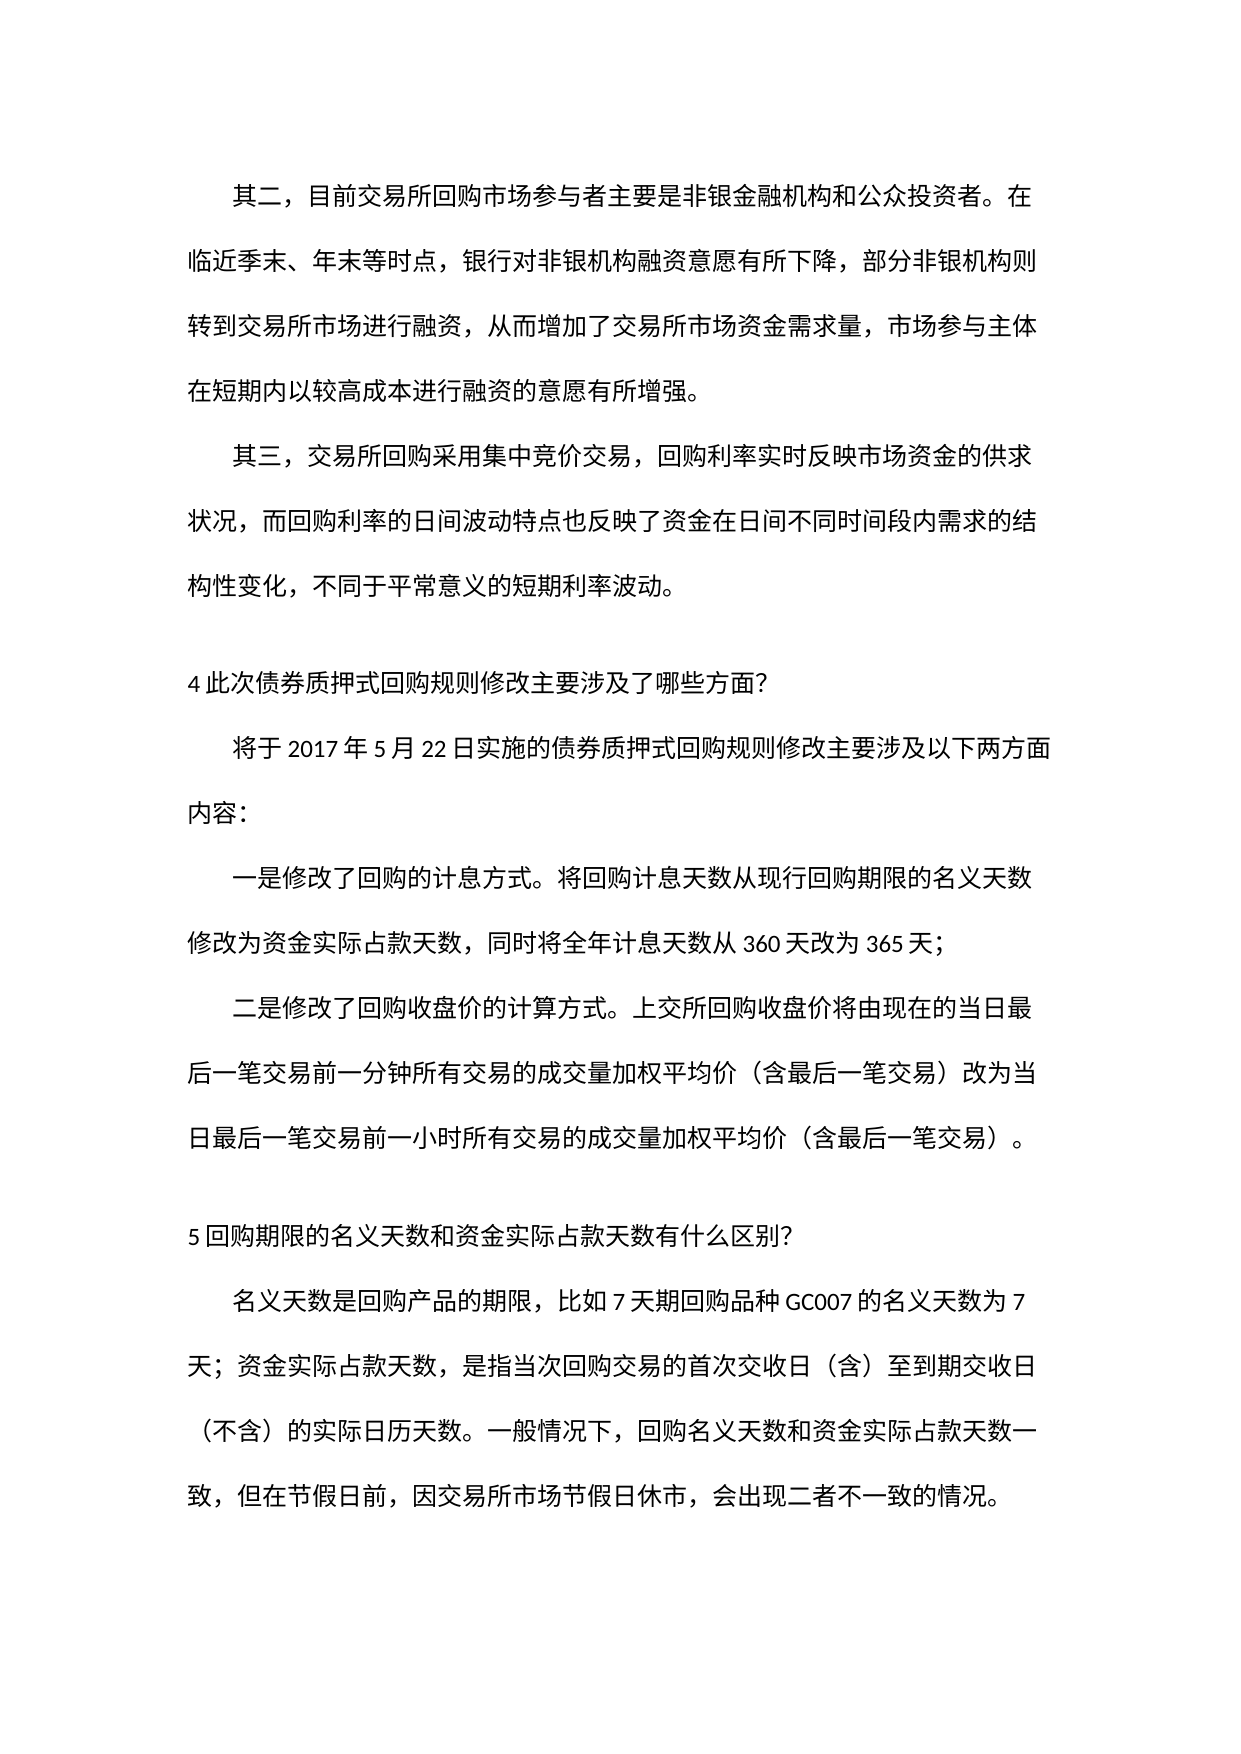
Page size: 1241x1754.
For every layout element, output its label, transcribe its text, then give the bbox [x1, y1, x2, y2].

text 将于2017年5月22日实施的债券质押式回购规则修改主要涉及以下两方面内容： [187, 714, 1053, 844]
text 二是修改了回购收盘价的计算方式。上交所回购收盘价将由现在的当日最后一笔交易前一分钟所有交易的成交量加权平均价（含最后一笔交易）改为当日最后一笔交易前一小时所有交易的成交量加权平均价（含最后一笔交易）。 [187, 974, 1053, 1169]
text 其二，目前交易所回购市场参与者主要是非银金融机构和公众投资者。在临近季末、年末等时点，银行对非银机构融资意愿有所下降，部分非银机构则转到交易所市场进行融资，从而增加了交易所市场资金需求量，市场参与主体在短期内以较高成本进行融资的意愿有所增强。 [187, 162, 1053, 422]
text 5回购期限的名义天数和资金实际占款天数有什么区别？ [187, 1202, 1053, 1267]
text 其三，交易所回购采用集中竞价交易，回购利率实时反映市场资金的供求状况，而回购利率的日间波动特点也反映了资金在日间不同时间段内需求的结构性变化，不同于平常意义的短期利率波动。 [187, 422, 1053, 617]
text 4此次债券质押式回购规则修改主要涉及了哪些方面？ [187, 649, 1053, 714]
text 一是修改了回购的计息方式。将回购计息天数从现行回购期限的名义天数修改为资金实际占款天数，同时将全年计息天数从360天改为365天； [187, 844, 1053, 974]
text 名义天数是回购产品的期限，比如7天期回购品种GC007的名义天数为7天；资金实际占款天数，是指当次回购交易的首次交收日（含）至到期交收日（不含）的实际日历天数。一般情况下，回购名义天数和资金实际占款天数一致，但在节假日前，因交易所市场节假日休市，会出现二者不一致的情况。 [187, 1267, 1053, 1527]
